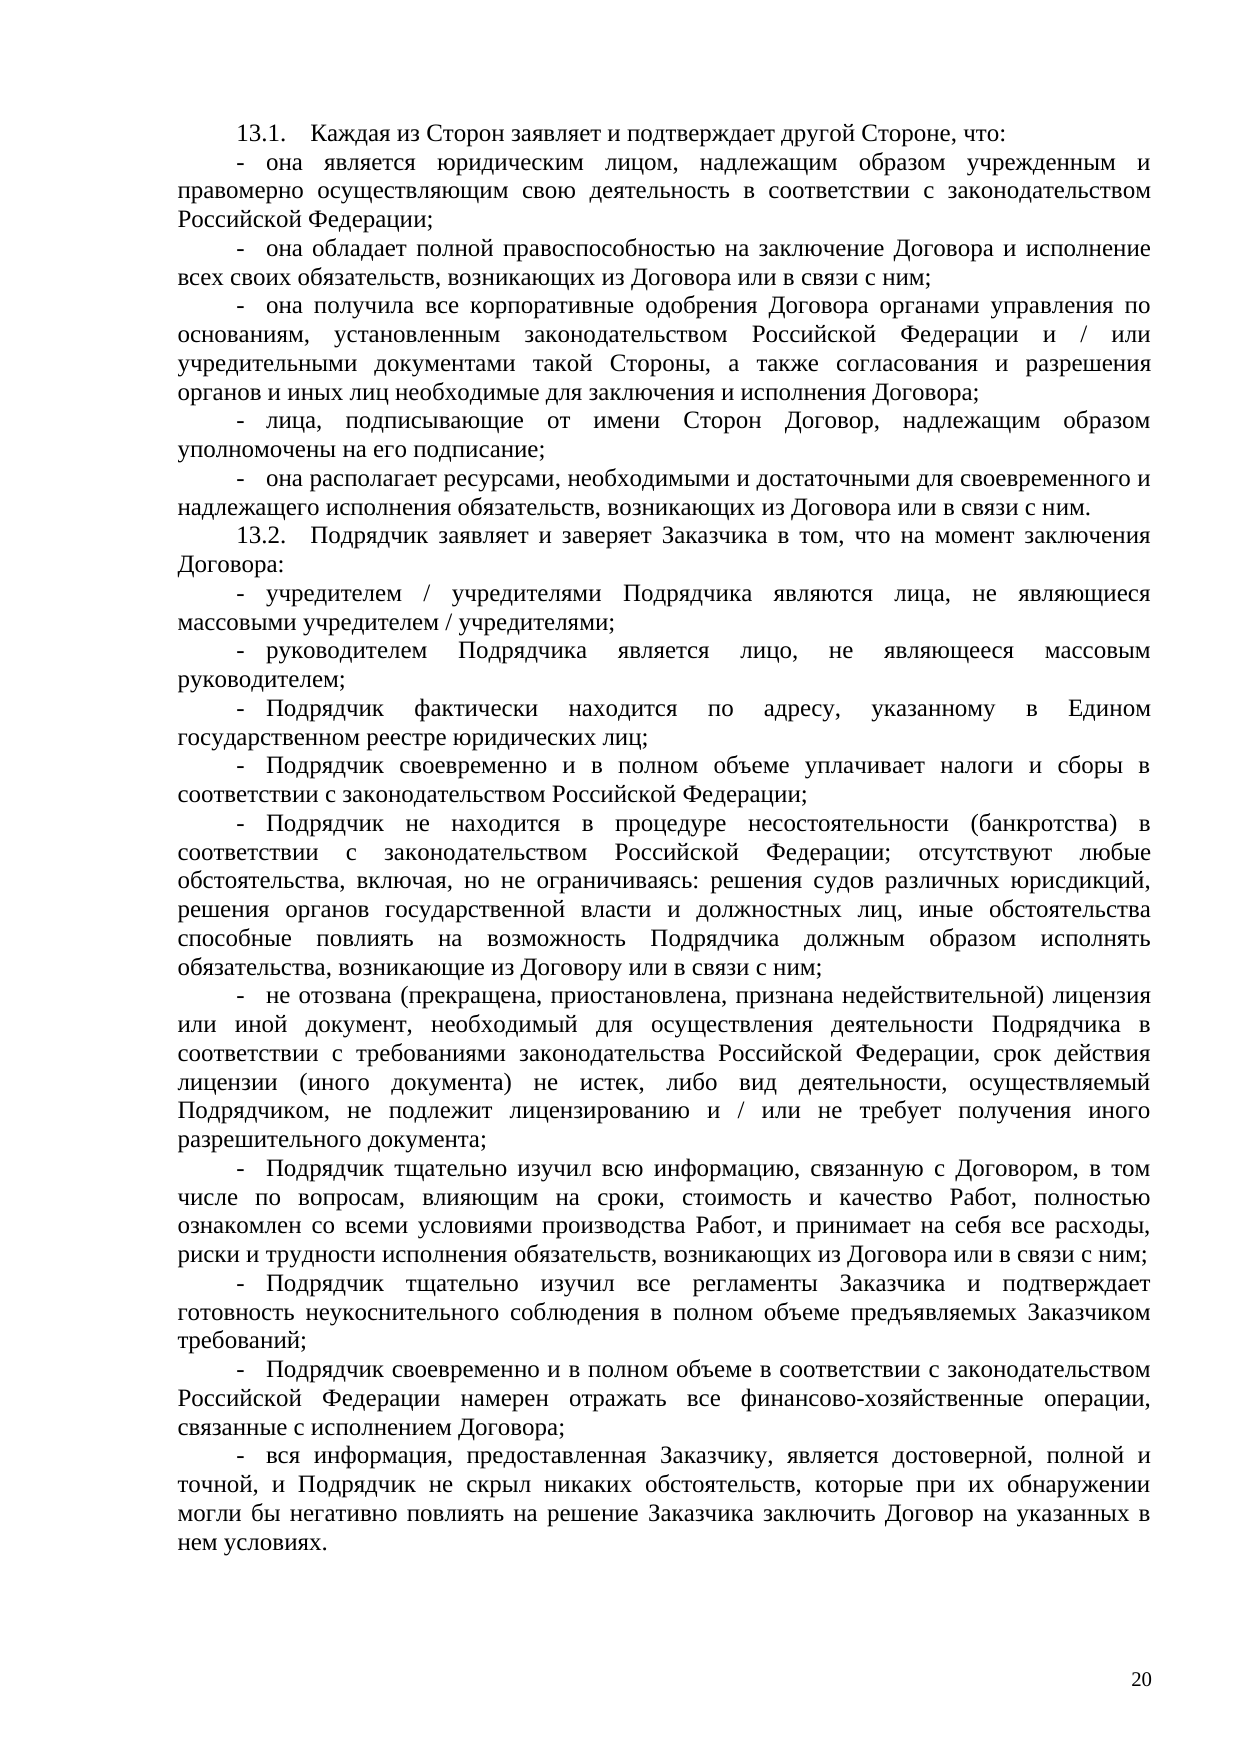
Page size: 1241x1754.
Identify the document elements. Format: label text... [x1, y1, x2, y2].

text - учредителем / учредителями Подрядчика являются лица, не являющиеся массовыми учредителем / учредителями; [177, 578, 1152, 636]
text - руководителем Подрядчика является лицо, не являющееся массовым руководителем; [177, 636, 1152, 693]
text - она является юридическим лицом, надлежащим образом учрежденным и правомерно осуществляющим свою деятельность в соответствии с законодательством Российской Федерации; [177, 147, 1152, 233]
text - Подрядчик своевременно и в полном объеме уплачивает налоги и сборы в соответствии с законодательством Российской Федерации; [177, 751, 1152, 808]
text - она получила все корпоративные одобрения Договора органами управления по основаниям, установленным законодательством Российской Федерации и / или учредительными документами такой Стороны, а также согласования и разрешения органов и иных лиц необходимые для заключения и исполнения Договора; [177, 291, 1152, 406]
list Каждая из Сторон заявляет и подтверждает другой Стороне, что: [177, 118, 1152, 147]
text - Подрядчик тщательно изучил всю информацию, связанную с Договором, в том числе по вопросам, влияющим на сроки, стоимость и качество Работ, полностью ознакомлен со всеми условиями производства Работ, и принимает на себя все расходы, риски и трудности исполнения обязательств, возникающих из Договора или в связи с ним; [177, 1153, 1152, 1268]
text - она обладает полной правоспособностью на заключение Договора и исполнение всех своих обязательств, возникающих из Договора или в связи с ним; [177, 233, 1152, 291]
text - она располагает ресурсами, необходимыми и достаточными для своевременного и надлежащего исполнения обязательств, возникающих из Договора или в связи с ним. [177, 463, 1152, 521]
text - не отозвана (прекращена, приостановлена, признана недействительной) лицензия или иной документ, необходимый для осуществления деятельности Подрядчика в соответствии с требованиями законодательства Российской Федерации, срок действия лицензии (иного документа) не истек, либо вид деятельности, осуществляемый Подрядчиком, не подлежит лицензированию и / или не требует получения иного разрешительного документа; [177, 981, 1152, 1153]
text - Подрядчик фактически находится по адресу, указанному в Едином государственном реестре юридических лиц; [177, 693, 1152, 751]
list Подрядчик заявляет и заверяет Заказчика в том, что на момент заключения Договора: [177, 521, 1152, 578]
text - лица, подписывающие от имени Сторон Договор, надлежащим образом уполномочены на его подписание; [177, 406, 1152, 463]
text - Подрядчик тщательно изучил все регламенты Заказчика и подтверждает готовность неукоснительного соблюдения в полном объеме предъявляемых Заказчиком требований; [177, 1268, 1152, 1354]
text - вся информация, предоставленная Заказчику, является достоверной, полной и точной, и Подрядчик не скрыл никаких обстоятельств, которые при их обнаружении могли бы негативно повлиять на решение Заказчика заключить Договор на указанных в нем условиях. [177, 1441, 1152, 1556]
text - Подрядчик не находится в процедуре несостоятельности (банкротства) в соответствии с законодательством Российской Федерации; отсутствуют любые обстоятельства, включая, но не ограничиваясь: решения судов различных юрисдикций, решения органов государственной власти и должностных лиц, иные обстоятельства способные повлиять на возможность Подрядчика должным образом исполнять обязательства, возникающие из Договору или в связи с ним; [177, 808, 1152, 981]
text - Подрядчик своевременно и в полном объеме в соответствии с законодательством Российской Федерации намерен отражать все финансово-хозяйственные операции, связанные с исполнением Договора; [177, 1354, 1152, 1441]
